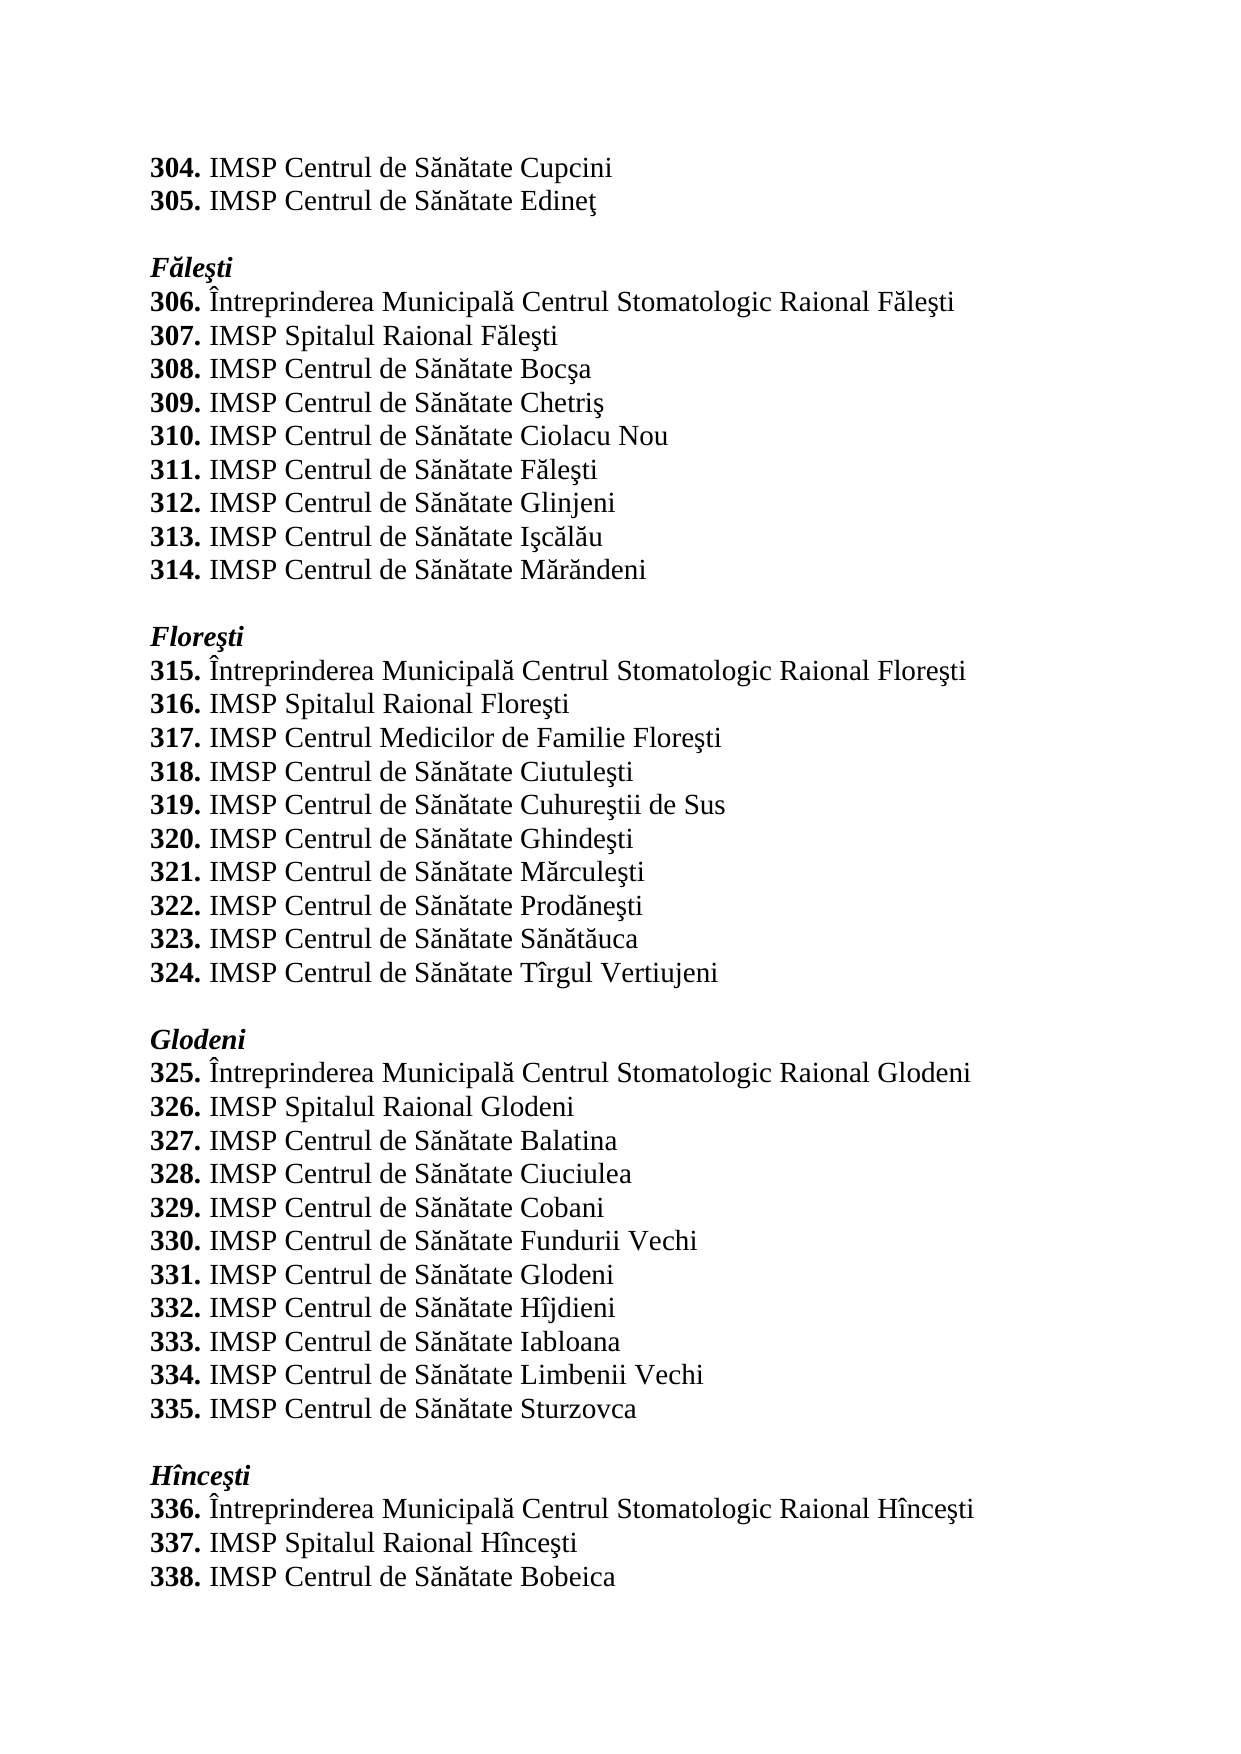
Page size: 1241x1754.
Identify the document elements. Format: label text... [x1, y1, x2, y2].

list IMSP Centrul de Sănătate Mărculeşti [150, 854, 1090, 888]
list Întreprinderea Municipală Centrul Stomatologic Raional Glodeni [150, 1056, 1090, 1089]
list IMSP Centrul de Sănătate Sturzovca [150, 1391, 1090, 1424]
list IMSP Centrul de Sănătate Chetriş [150, 385, 1090, 418]
list IMSP Centrul de Sănătate Glinjeni [150, 485, 1090, 519]
list Făleşti [150, 251, 1090, 284]
list IMSP Centrul de Sănătate Glodeni [150, 1257, 1090, 1290]
list Întreprinderea Municipală Centrul Stomatologic Raional Hînceşti [150, 1492, 1090, 1525]
list IMSP Spitalul Raional Făleşti [150, 318, 1090, 351]
list IMSP Centrul de Sănătate Fundurii Vechi [150, 1223, 1090, 1257]
list Floreşti [150, 619, 1090, 653]
list IMSP Centrul de Sănătate Işcălău [150, 519, 1090, 552]
list IMSP Centrul de Sănătate Sănătăuca [150, 921, 1090, 955]
list IMSP Spitalul Raional Floreşti [150, 687, 1090, 720]
list IMSP Centrul de Sănătate Bocşa [150, 351, 1090, 385]
list Hînceşti [150, 1458, 1090, 1492]
list IMSP Spitalul Raional Hînceşti [150, 1525, 1090, 1559]
list IMSP Spitalul Raional Glodeni [150, 1089, 1090, 1123]
list IMSP Centrul de Sănătate Ciolacu Nou [150, 418, 1090, 452]
list IMSP Centrul Medicilor de Familie Floreşti [150, 720, 1090, 754]
list IMSP Centrul de Sănătate Cobani [150, 1190, 1090, 1223]
list Glodeni [150, 1022, 1090, 1056]
list IMSP Centrul de Sănătate Ciuciulea [150, 1156, 1090, 1190]
list IMSP Centrul de Sănătate Mărăndeni [150, 552, 1090, 586]
list Întreprinderea Municipală Centrul Stomatologic Raional Făleşti [150, 284, 1090, 318]
list IMSP Centrul de Sănătate Balatina [150, 1123, 1090, 1156]
list IMSP Centrul de Sănătate Ghindeşti [150, 821, 1090, 854]
list IMSP Centrul de Sănătate Ciutuleşti [150, 754, 1090, 787]
list IMSP Centrul de Sănătate Limbenii Vechi [150, 1357, 1090, 1391]
list IMSP Centrul de Sănătate Edineţ [150, 183, 1090, 217]
list IMSP Centrul de Sănătate Făleşti [150, 452, 1090, 485]
list IMSP Centrul de Sănătate Hîjdieni [150, 1290, 1090, 1324]
list IMSP Centrul de Sănătate Cupcini [150, 150, 1090, 183]
list IMSP Centrul de Sănătate Bobeica [150, 1559, 1090, 1592]
list IMSP Centrul de Sănătate Tîrgul Vertiujeni [150, 955, 1090, 988]
list IMSP Centrul de Sănătate Iabloana [150, 1324, 1090, 1357]
list IMSP Centrul de Sănătate Prodăneşti [150, 888, 1090, 921]
list IMSP Centrul de Sănătate Cuhureştii de Sus [150, 787, 1090, 821]
list Întreprinderea Municipală Centrul Stomatologic Raional Floreşti [150, 653, 1090, 687]
